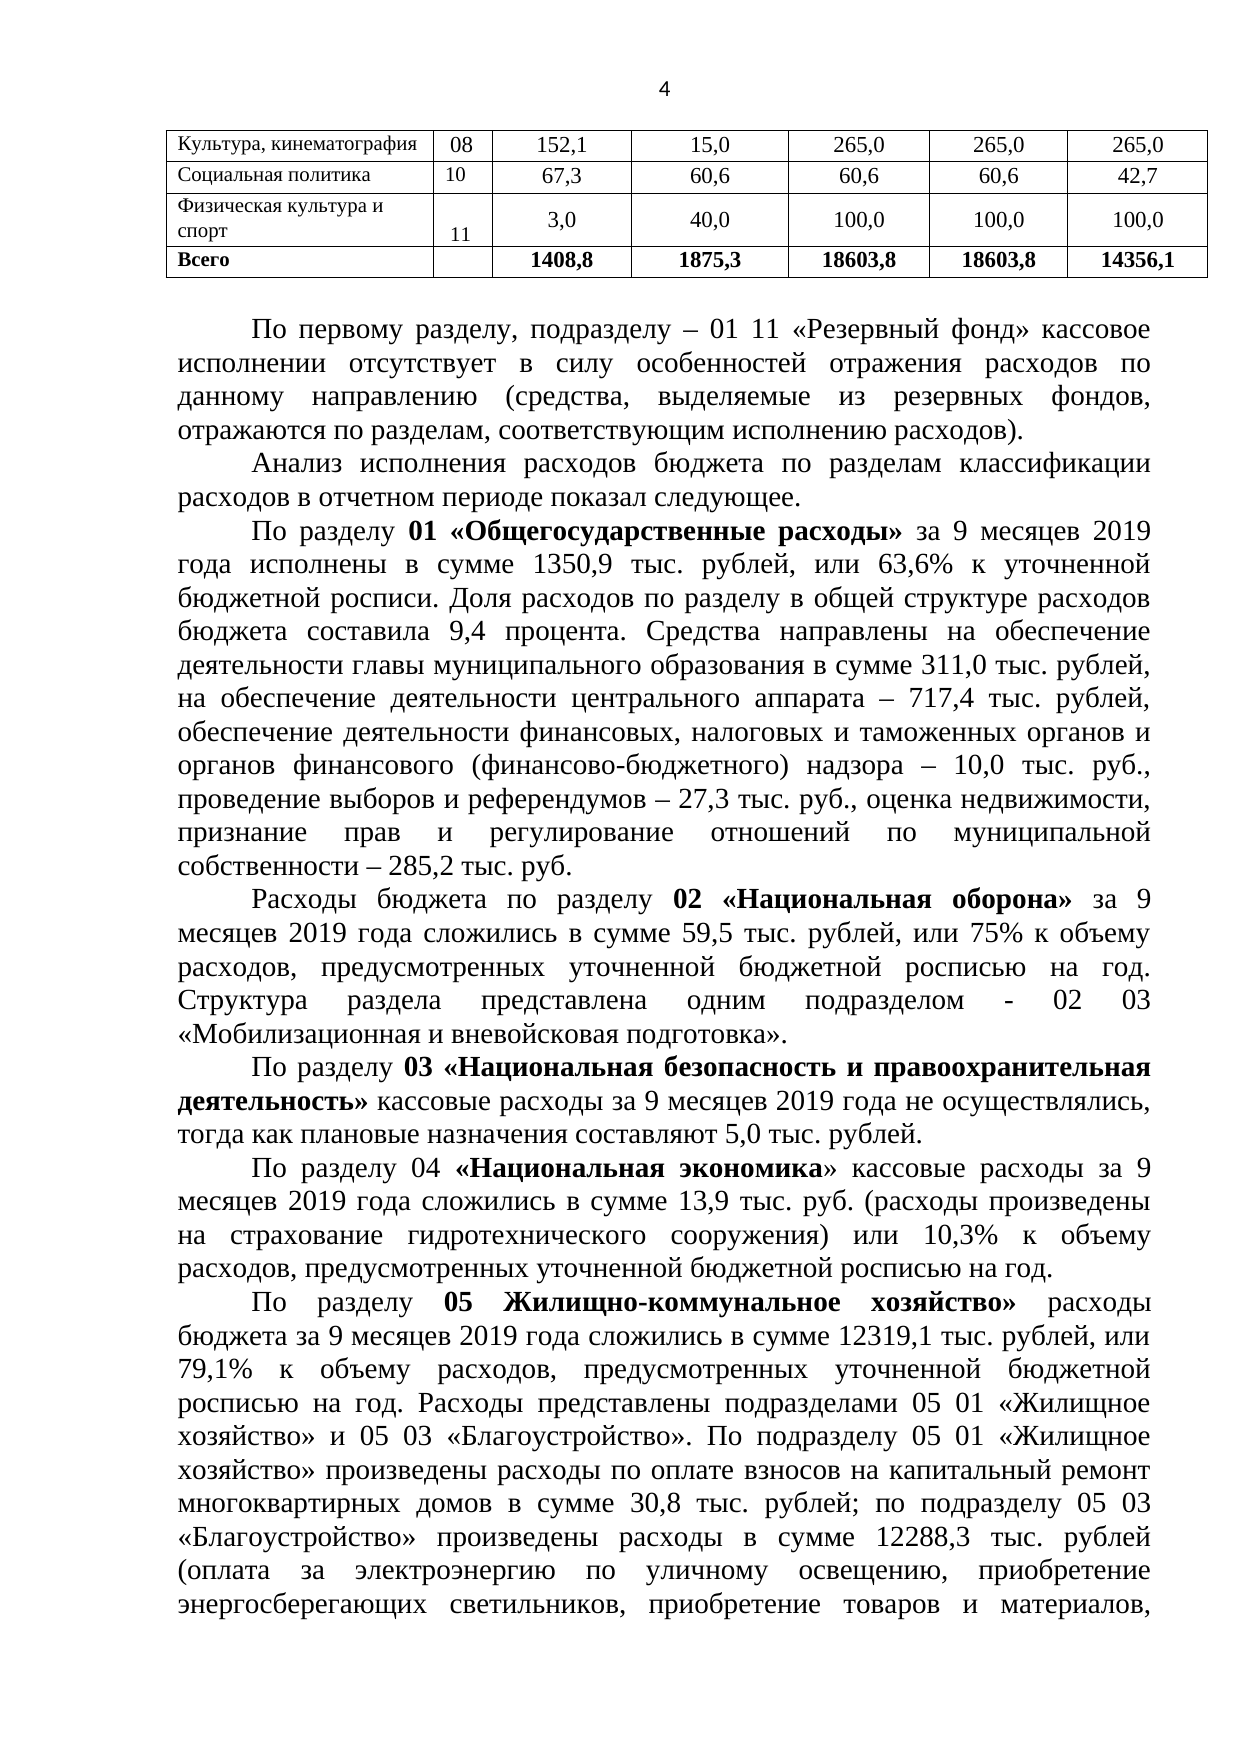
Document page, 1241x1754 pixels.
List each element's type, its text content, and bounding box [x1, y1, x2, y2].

table_cell 18603,8 [930, 247, 1067, 277]
table_cell 100,0 [1068, 194, 1207, 246]
table_cell 11 [434, 194, 492, 246]
table_cell 265,0 [930, 131, 1067, 161]
table_cell 67,3 [493, 162, 631, 192]
table_cell 40,0 [632, 194, 788, 246]
table_cell 1408,8 [493, 247, 631, 277]
table_cell Социальная политика [167, 162, 433, 192]
table_cell 100,0 [930, 194, 1067, 246]
text По разделу 03 «Национальная безопасность и правоохранительная деятельность» кассовые расходы за 9 месяцев 2019 года не осуществлялись, тогда как плановые назначения составляют 5,0 тыс. рублей. [177, 1049, 1152, 1150]
table_cell 14356,1 [1068, 247, 1207, 277]
table_cell 265,0 [1068, 131, 1207, 161]
table_cell 265,0 [789, 131, 929, 161]
table_cell 10 [434, 162, 492, 192]
table_cell 60,6 [930, 162, 1067, 192]
table_cell 15,0 [632, 131, 788, 161]
table_cell Физическая культура и спорт [167, 194, 433, 246]
table_cell [434, 247, 492, 277]
table_cell 1875,3 [632, 247, 788, 277]
table_cell Всего [167, 247, 433, 277]
text Расходы бюджета по разделу 02 «Национальная оборона» за 9 месяцев 2019 года сложились в сумме 59,5 тыс. рублей, или 75% к объему расходов, предусмотренных уточненной бюджетной росписью на год. Структура раздела представлена одним подразделом - 02 03 «Мобилизационная и вневойсковая подготовка». [177, 882, 1152, 1049]
table_cell 3,0 [493, 194, 631, 246]
table_cell 100,0 [789, 194, 929, 246]
text По разделу 04 «Национальная экономика» кассовые расходы за 9 месяцев 2019 года сложились в сумме 13,9 тыс. руб. (расходы произведены на страхование гидротехнического сооружения) или 10,3% к объему расходов, предусмотренных уточненной бюджетной росписью на год. [177, 1150, 1152, 1284]
table_cell 08 [434, 131, 492, 161]
text По первому разделу, подразделу – 01 11 «Резервный фонд» кассовое исполнении отсутствует в силу особенностей отражения расходов по данному направлению (средства, выделяемые из резервных фондов, отражаются по разделам, соответствующим исполнению расходов). [177, 311, 1152, 446]
table_cell 18603,8 [789, 247, 929, 277]
table_cell 42,7 [1068, 162, 1207, 192]
table_cell 152,1 [493, 131, 631, 161]
table_cell Культура, кинематография [167, 131, 433, 161]
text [177, 1284, 1152, 1619]
table_cell 60,6 [789, 162, 929, 192]
table_cell 60,6 [632, 162, 788, 192]
text По разделу 01 «Общегосударственные расходы» за 9 месяцев 2019 года исполнены в сумме 1350,9 тыс. рублей, или 63,6% к уточненной бюджетной росписи. Доля расходов по разделу в общей структуре расходов бюджета составила 9,4 процента. Средства направлены на обеспечение деятельности главы муниципального образования в сумме 311,0 тыс. рублей, на обеспечение деятельности центрального аппарата – 717,4 тыс. рублей, обеспечение деятельности финансовых, налоговых и таможенных органов и органов финансового (финансово-бюджетного) надзора – 10,0 тыс. руб., проведение выборов и референдумов – 27,3 тыс. руб., оценка недвижимости, признание прав и регулирование отношений по муниципальной собственности – 285,2 тыс. руб. [177, 513, 1152, 882]
text Анализ исполнения расходов бюджета по разделам классификации расходов в отчетном периоде показал следующее. [177, 446, 1152, 513]
